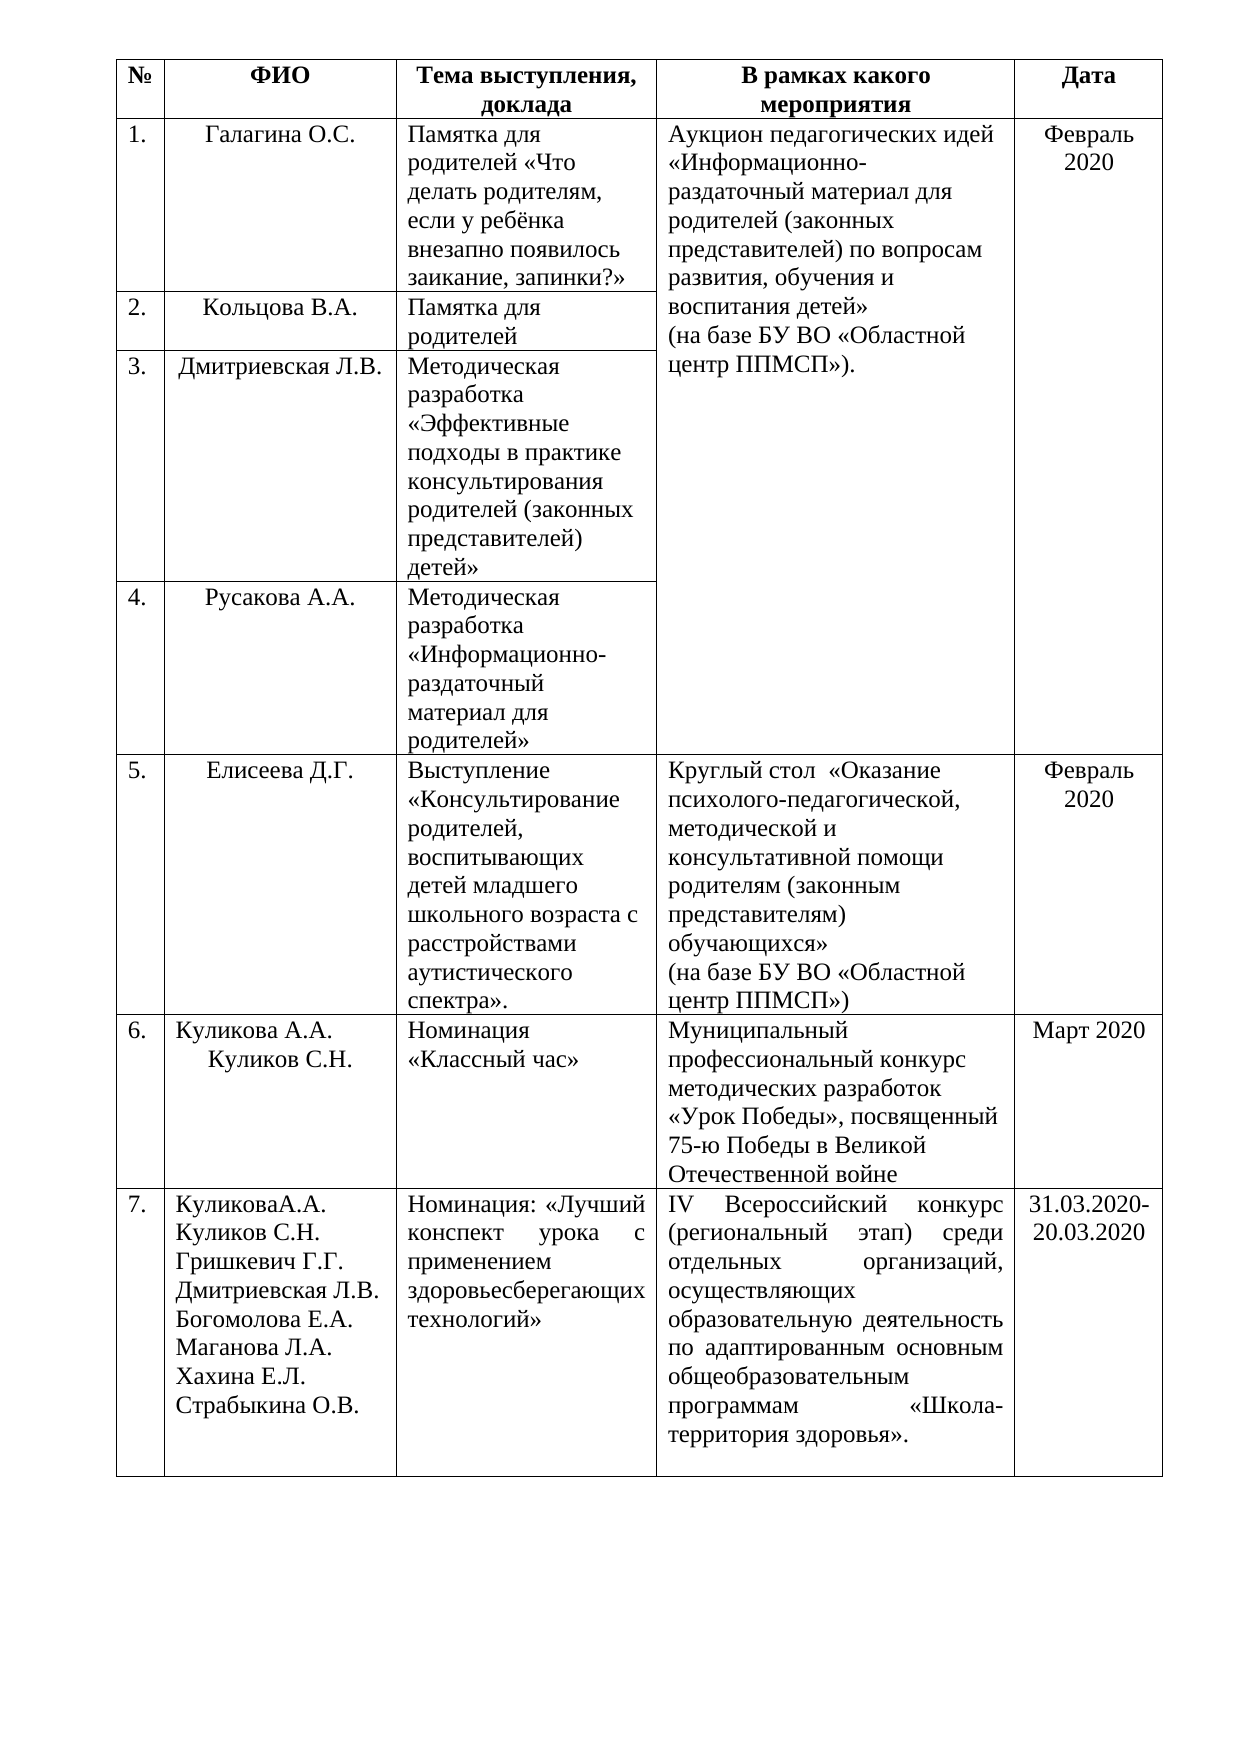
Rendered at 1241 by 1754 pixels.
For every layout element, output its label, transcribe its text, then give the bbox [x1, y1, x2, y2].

table_cell [117, 582, 164, 754]
table_cell Методическая разработка «Эффективные подходы в практике консультирования родителей (законных представителей) детей» [397, 351, 656, 581]
table_cell Елисеева Д.Г. [165, 755, 396, 1014]
table_cell Круглый стол «Оказание психолого-педагогической, методической и консультативной помощи родителям (законным представителям) обучающихся» (на базе БУ ВО «Областной центр ППМСП») [657, 755, 1014, 1014]
table_cell [117, 119, 164, 291]
table_header Дата [1015, 60, 1162, 118]
table_cell Февраль 2020 [1015, 119, 1162, 754]
table_cell Выступление «Консультирование родителей, воспитывающих детей младшего школьного возраста с расстройствами аутистического спектра». [397, 755, 656, 1014]
table_cell Методическая разработка «Информационно-раздаточный материал для родителей» [397, 582, 656, 754]
table_cell Куликова А.А. Куликов С.Н. [165, 1015, 396, 1188]
table_cell Февраль 2020 [1015, 755, 1162, 1014]
table_header ФИО [165, 60, 396, 118]
table_cell [117, 292, 164, 350]
table_cell Муниципальный профессиональный конкурс методических разработок «Урок Победы», посвященный 75-ю Победы в Великой Отечественной войне [657, 1015, 1014, 1188]
table_cell Памятка для родителей «Что делать родителям, если у ребёнка внезапно появилось заикание, запинки?» [397, 119, 656, 291]
table_cell Галагина О.С. [165, 119, 396, 291]
table_cell Номинация «Классный час» [397, 1015, 656, 1188]
table_cell [117, 755, 164, 1014]
table_cell [117, 1015, 164, 1188]
table_cell Кольцова В.А. [165, 292, 396, 350]
table_cell Март 2020 [1015, 1015, 1162, 1188]
table_cell Номинация: «Лучший конспект урока с применением здоровьесберегающих технологий» [397, 1189, 656, 1476]
table_cell [117, 351, 164, 581]
table_cell IV Всероссийский конкурс (региональный этап) среди отдельных организаций, осуществляющих образовательную деятельность по адаптированным основным общеобразовательным программам «Школа-территория здоровья». [657, 1189, 1014, 1476]
table_cell Памятка для родителей [397, 292, 656, 350]
table_cell Дмитриевская Л.В. [165, 351, 396, 581]
table_cell 31.03.2020-20.03.2020 [1015, 1189, 1162, 1476]
table_cell КуликоваА.А. Куликов С.Н. Гришкевич Г.Г. Дмитриевская Л.В. Богомолова Е.А. Маганова Л.А. Хахина Е.Л. Страбыкина О.В. [165, 1189, 396, 1476]
table_header Тема выступления, доклада [397, 60, 656, 118]
table_cell [117, 1189, 164, 1476]
table_cell Русакова А.А. [165, 582, 396, 754]
table_header № [117, 60, 164, 118]
table_header В рамках какого мероприятия [657, 60, 1014, 118]
table_cell Аукцион педагогических идей «Информационно-раздаточный материал для родителей (законных представителей) по вопросам развития, обучения и воспитания детей» (на базе БУ ВО «Областной центр ППМСП»). [657, 119, 1014, 754]
